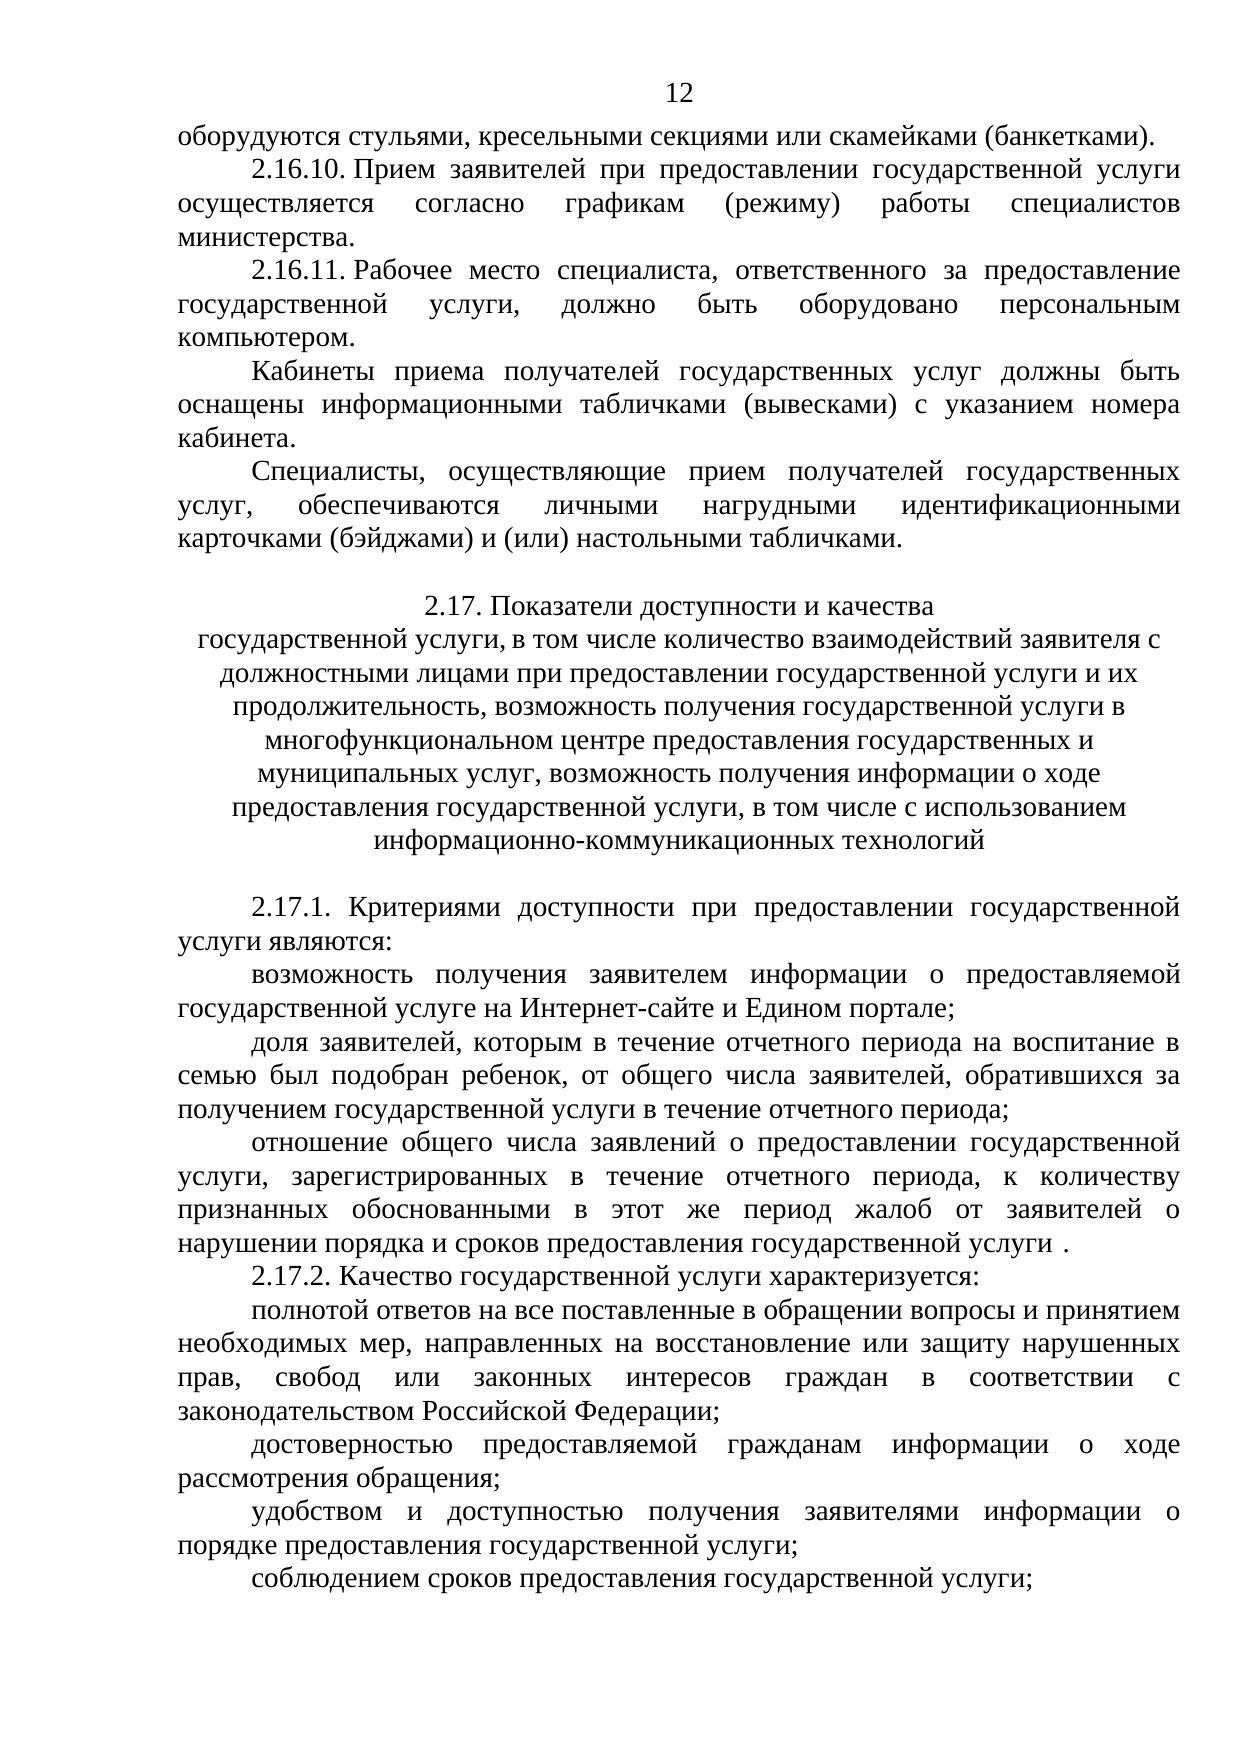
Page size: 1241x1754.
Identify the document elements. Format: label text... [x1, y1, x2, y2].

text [177, 118, 1181, 152]
text достоверностью предоставляемой гражданам информации о ходе рассмотрения обращения; [177, 1426, 1181, 1493]
text государственной услуги, в том числе количество взаимодействий заявителя с должностными лицами при предоставлении государственной услуги и их продолжительность, возможность получения государственной услуги в многофункциональном центре предоставления государственных и муниципальных услуг, возможность получения информации о ходе предоставления государственной услуги, в том числе с использованием информационно-коммуникационных технологий [177, 621, 1181, 856]
text 2.17. Показатели доступности и качества [177, 588, 1181, 621]
text Кабинеты приема получателей государственных услуг должны быть оснащены информационными табличками (вывесками) с указанием номера кабинета. [177, 353, 1181, 453]
text 2.17.1. Критериями доступности при предоставлении государственной услуги являются: [177, 889, 1181, 957]
text полнотой ответов на все поставленные в обращении вопросы и принятием необходимых мер, направленных на восстановление или защиту нарушенных прав, свобод или законных интересов граждан в соответствии с законодательством Российской Федерации; [177, 1292, 1181, 1426]
text отношение общего числа заявлений о предоставлении государственной услуги, зарегистрированных в течение отчетного периода, к количеству признанных обоснованными в этот же период жалоб от заявителей о нарушении порядка и сроков предоставления государственной услуги . [177, 1124, 1181, 1258]
text соблюдением сроков предоставления государственной услуги; [177, 1560, 1181, 1594]
text 2.16.11. Рабочее место специалиста, ответственного за предоставление государственной услуги, должно быть оборудовано персональным компьютером. [177, 252, 1181, 353]
text возможность получения заявителем информации о предоставляемой государственной услуге на Интернет-сайте и Едином портале; [177, 957, 1181, 1024]
text удобством и доступностью получения заявителями информации о порядке предоставления государственной услуги; [177, 1493, 1181, 1560]
text 2.16.10. Прием заявителей при предоставлении государственной услуги осуществляется согласно графикам (режиму) работы специалистов министерства. [177, 152, 1181, 252]
text 2.17.2. Качество государственной услуги характеризуется: [177, 1258, 1181, 1292]
text Специалисты, осуществляющие прием получателей государственных услуг, обеспечиваются личными нагрудными идентификационными карточками (бэйджами) и (или) настольными табличками. [177, 453, 1181, 554]
text доля заявителей, которым в течение отчетного периода на воспитание в семью был подобран ребенок, от общего числа заявителей, обратившихся за получением государственной услуги в течение отчетного периода; [177, 1024, 1181, 1124]
